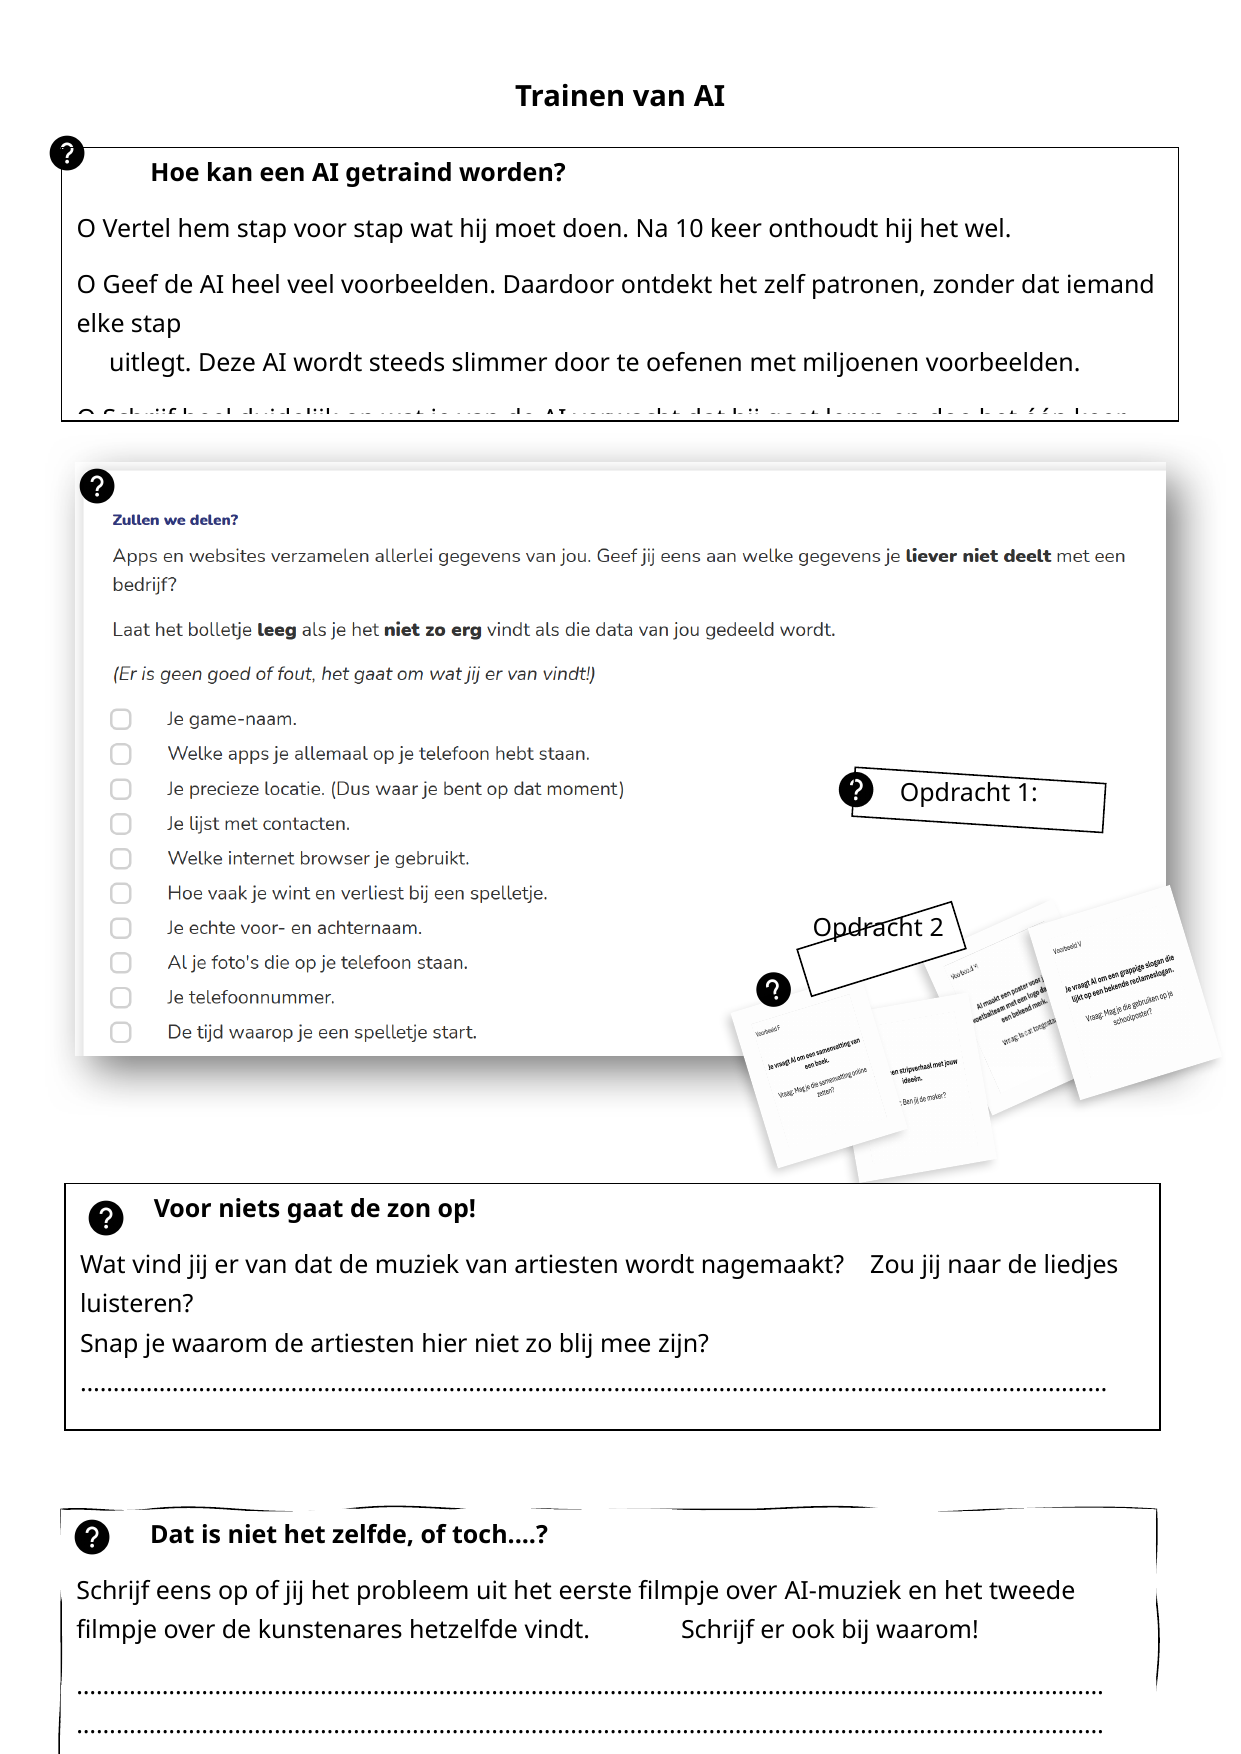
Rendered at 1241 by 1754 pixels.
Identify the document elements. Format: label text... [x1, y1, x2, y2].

picture [864, 963, 938, 1008]
picture [836, 924, 844, 934]
picture [84, 1196, 128, 1240]
picture [945, 930, 1068, 1092]
picture [851, 924, 858, 931]
picture [870, 1012, 977, 1163]
picture [1050, 907, 1200, 1078]
picture [45, 131, 89, 175]
text Trainen van AI [75, 75, 1165, 115]
picture [75, 462, 1166, 1056]
picture [752, 995, 886, 1147]
picture [70, 1516, 113, 1559]
